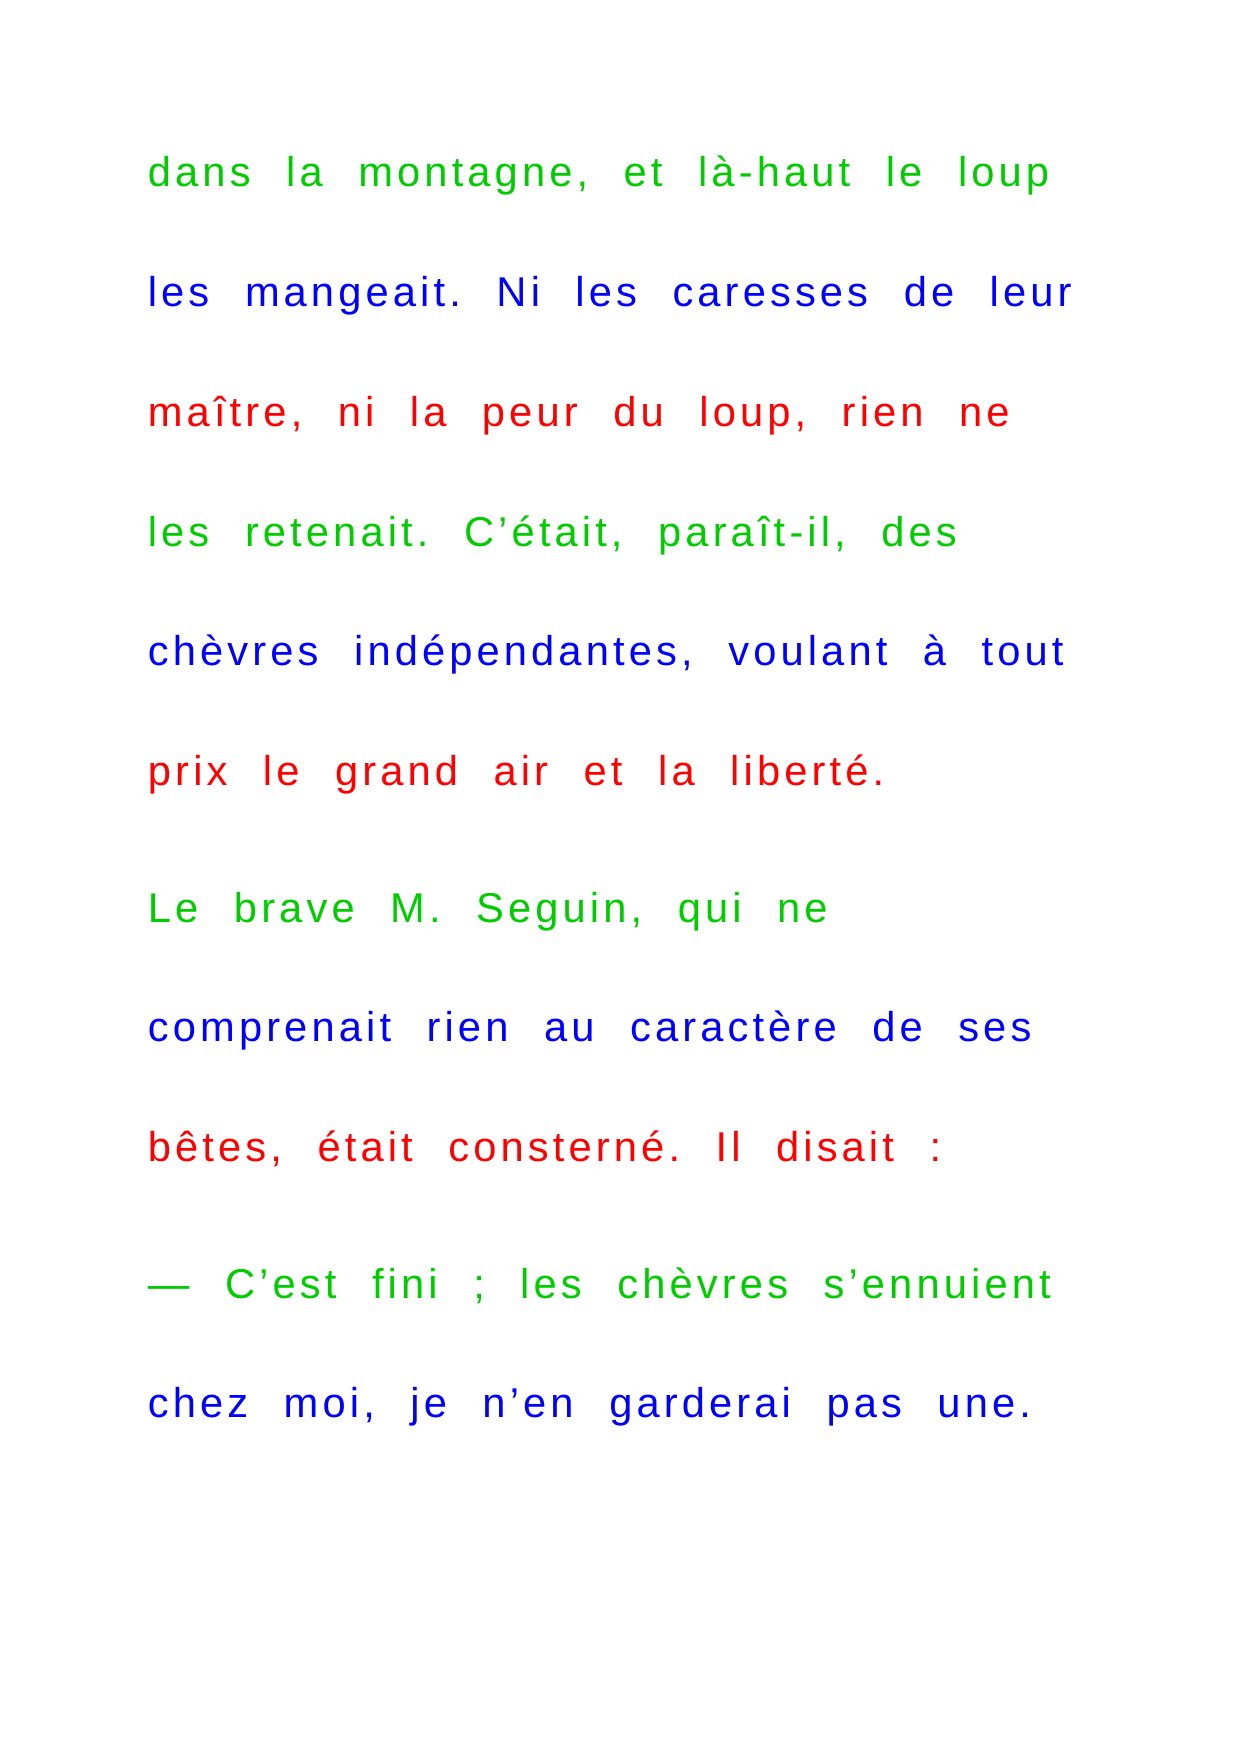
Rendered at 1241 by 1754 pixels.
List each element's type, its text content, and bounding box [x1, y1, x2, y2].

text Le brave M. Seguin, qui ne comprenait rien au caractère de ses bêtes, était consterné. Il disait : [148, 883, 1093, 1171]
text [148, 148, 1093, 794]
text — C’est fini ; les chèvres s’ennuient chez moi, je n’en garderai pas une. [148, 1259, 1093, 1427]
